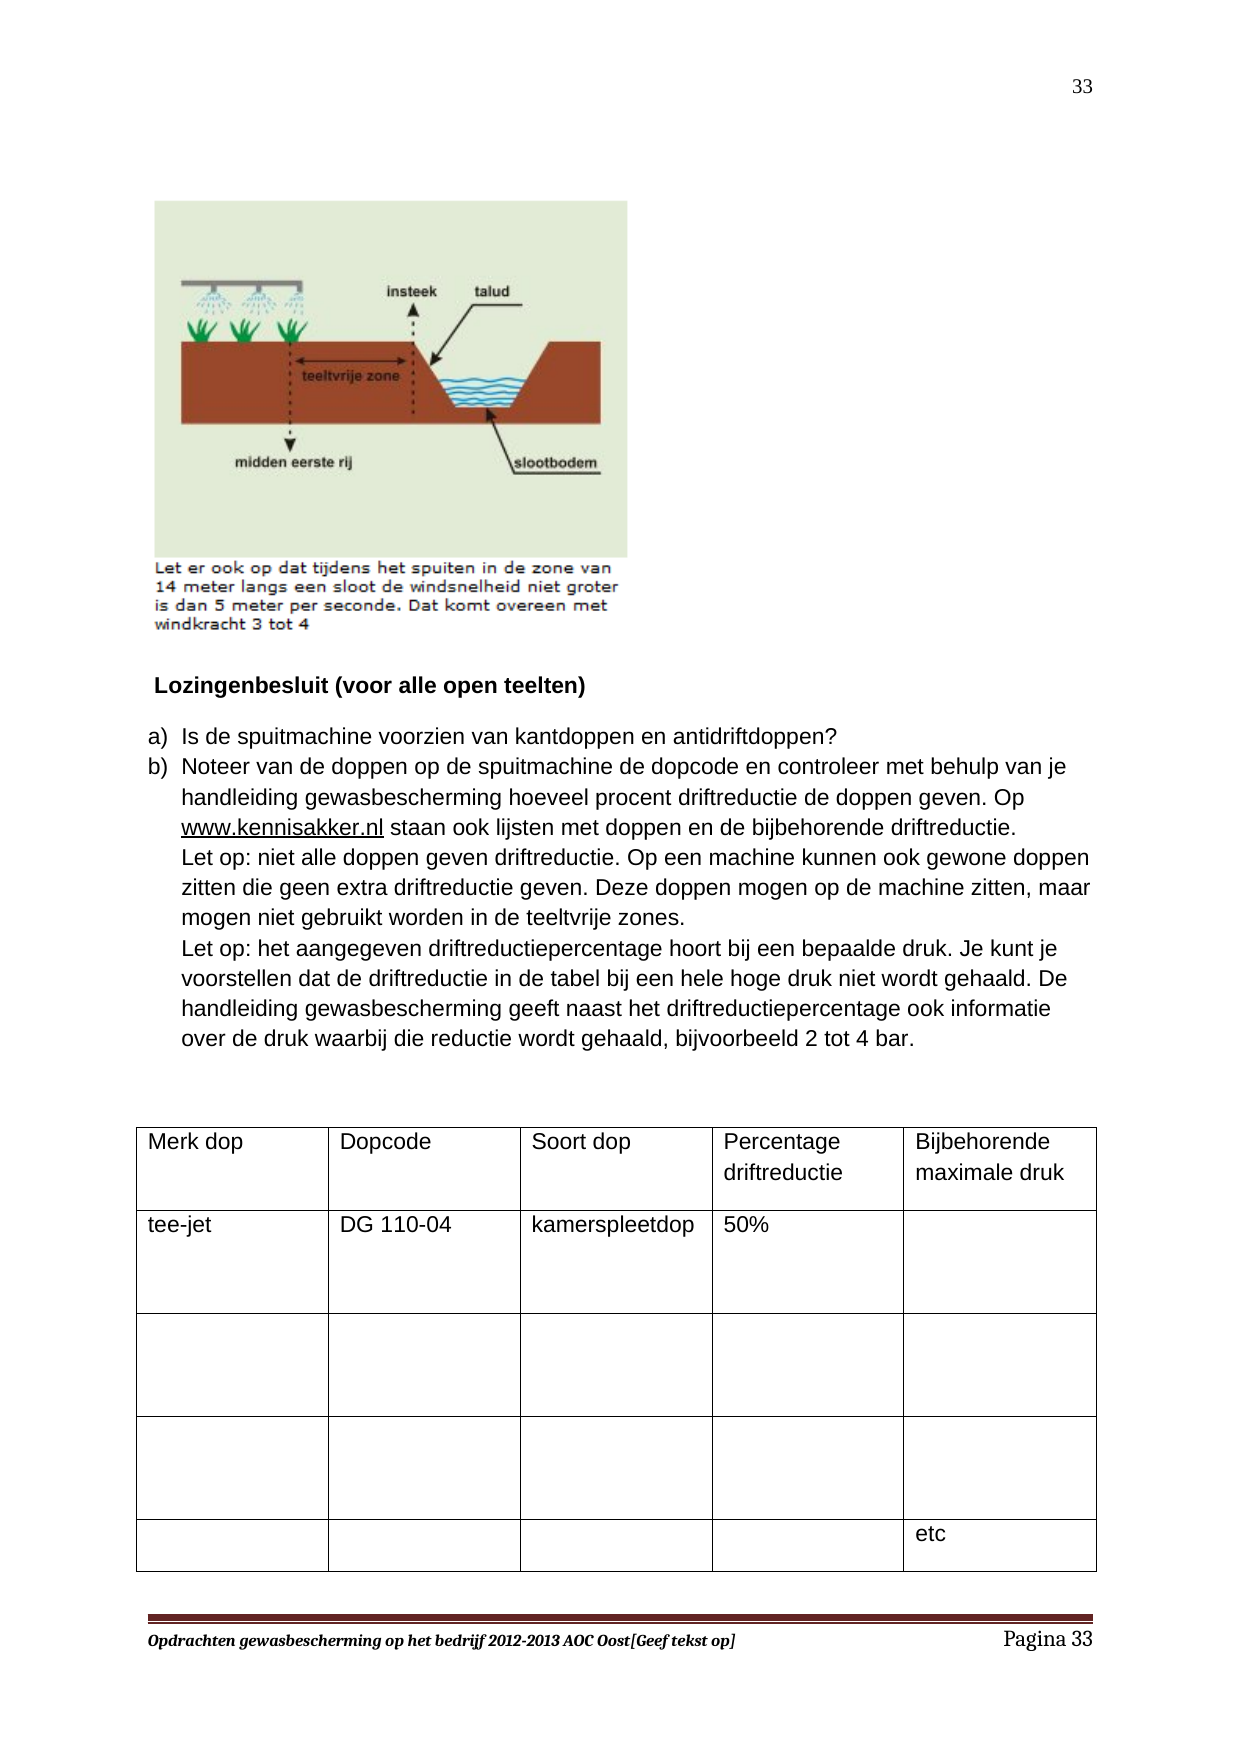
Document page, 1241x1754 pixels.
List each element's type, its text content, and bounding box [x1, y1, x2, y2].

table_cell [137, 1314, 328, 1416]
table_header Soort dop [521, 1128, 712, 1209]
text Lozingenbesluit (voor alle open teelten) [148, 672, 1093, 698]
list Is de spuitmachine voorzien van kantdoppen en antidriftdoppen? [148, 723, 1093, 749]
table_cell [904, 1314, 1096, 1416]
table_header Percentage driftreductie [713, 1128, 903, 1209]
table_cell kamerspleetdop [521, 1211, 712, 1313]
table_cell [329, 1520, 520, 1571]
table_cell [521, 1417, 712, 1519]
table_cell [521, 1520, 712, 1571]
table_cell [713, 1417, 903, 1519]
table_cell [137, 1520, 328, 1571]
table_header Dopcode [329, 1128, 520, 1209]
table_cell DG 110-04 [329, 1211, 520, 1313]
table_cell [521, 1314, 712, 1416]
table_cell [329, 1314, 520, 1416]
list Noteer van de doppen op de spuitmachine de dopcode en controleer met behulp van je handleiding gewasbescherming hoeveel procent driftreductie de doppen geven. Op www.kennisakker.nl staan ook lijsten met doppen en de bijbehorende driftreductie. Let op: niet alle doppen geven driftreductie. Op een machine kunnen ook gewone doppen zitten die geen extra driftreductie geven. Deze doppen mogen op de machine zitten, maar mogen niet gebruikt worden in de teeltvrije zones. Let op: het aangegeven driftreductiepercentage hoort bij een bepaalde druk. Je kunt je voorstellen dat de driftreductie in de tabel bij een hele hoge druk niet wordt gehaald. De handleiding gewasbescherming geeft naast het driftreductiepercentage ook informatie over de druk waarbij die reductie wordt gehaald, bijvoorbeeld 2 tot 4 bar. [148, 753, 1093, 1052]
table_cell 50% [713, 1211, 903, 1313]
table_cell etc [904, 1520, 1096, 1571]
table_cell tee-jet [137, 1211, 328, 1313]
table_cell [713, 1314, 903, 1416]
table_cell [329, 1417, 520, 1519]
table_header Bijbehorende maximale druk [904, 1128, 1096, 1209]
table_cell [713, 1520, 903, 1571]
picture [147, 198, 637, 647]
table_header Merk dop [137, 1128, 328, 1209]
table_cell [904, 1417, 1096, 1519]
table_cell [137, 1417, 328, 1519]
table_cell [904, 1211, 1096, 1313]
